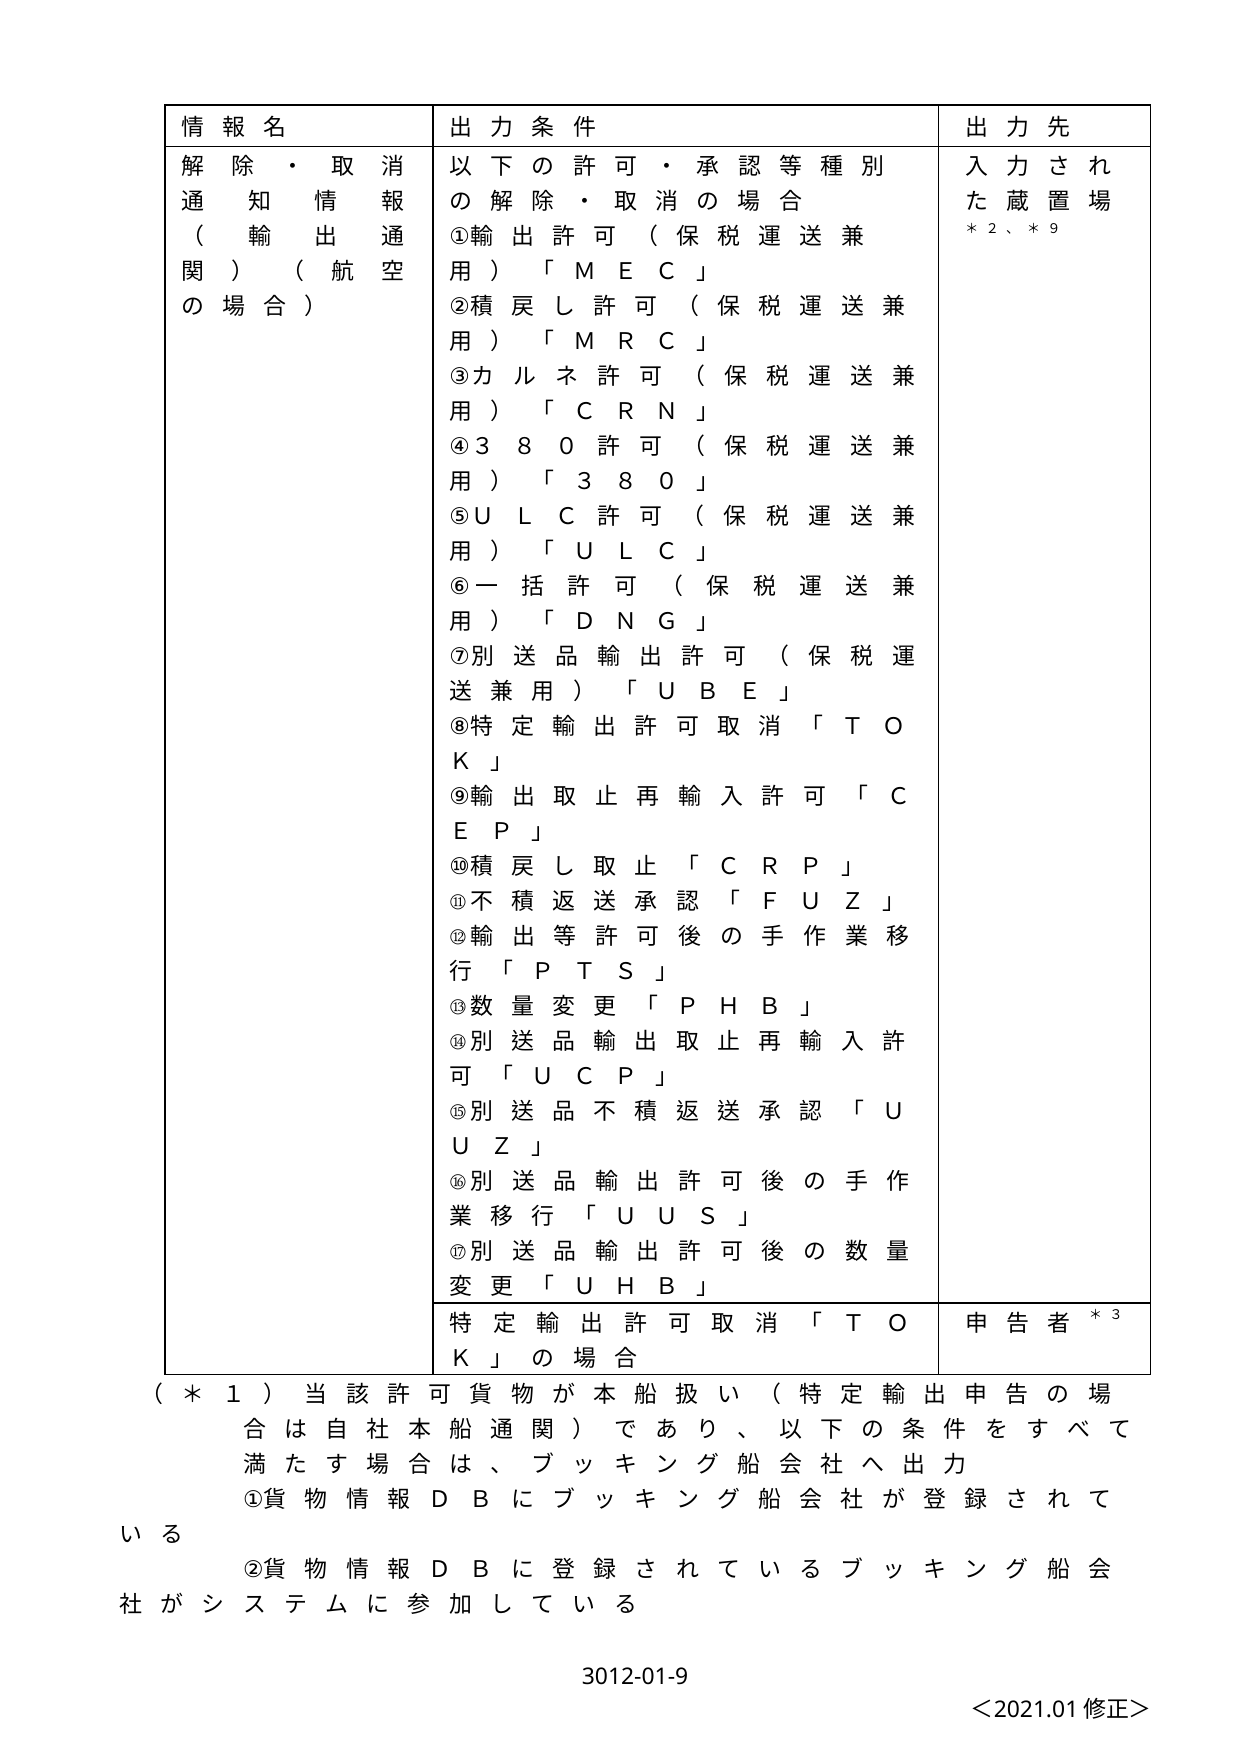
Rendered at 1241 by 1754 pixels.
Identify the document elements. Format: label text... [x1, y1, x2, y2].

table_cell 解除・取消通知情報（輸出通関）（航空の場合） [166, 147, 432, 1374]
table_cell 申告者＊３ [939, 1304, 1150, 1374]
table_header 出力先 [939, 106, 1150, 146]
table_header 出力条件 [434, 106, 938, 146]
text （＊１）当該許可貨物が本船扱い（特定輸出申告の場合は自社本船通関）であり、以下の条件をすべて満たす場合は、ブッキング船会社へ出力 [140, 1375, 1150, 1480]
text ②貨物情報ＤＢに登録されているブッキング船会社がシステムに参加している [119, 1550, 1150, 1620]
table_cell 入力された蔵置場＊２、＊９ [939, 147, 1150, 1302]
table_cell 以下の許可・承認等種別の解除・取消の場合 ①輸出許可（保税運送兼用）「ＭＥＣ」 ②積戻し許可（保税運送兼用）「ＭＲＣ」 ③カルネ許可（保税運送兼用）「ＣＲＮ」 ④３８０許可（保税運送兼用）「３８０」 ⑤ＵＬＣ許可（保税運送兼用）「ＵＬＣ」 ⑥一括許可（保税運送兼用）「ＤＮＧ」 ⑦別送品輸出許可（保税運送兼用）「ＵＢＥ」 ⑧特定輸出許可取消「ＴＯＫ」 ⑨輸出取止再輸入許可「ＣＥＰ」 ⑩積戻し取止「ＣＲＰ」 ⑪不積返送承認「ＦＵＺ」 ⑫輸出等許可後の手作業移行「ＰＴＳ」 ⑬数量変更「ＰＨＢ」 ⑭別送品輸出取止再輸入許可「ＵＣＰ」 ⑮別送品不積返送承認「ＵＵＺ」 ⑯別送品輸出許可後の手作業移行「ＵＵＳ」 ⑰別送品輸出許可後の数量変更「ＵＨＢ」 [434, 147, 938, 1302]
text ①貨物情報ＤＢにブッキング船会社が登録されている [119, 1480, 1150, 1550]
table_cell 特定輸出許可取消「ＴＯＫ」の場合 [434, 1304, 938, 1374]
table_header 情報名 [166, 106, 432, 146]
